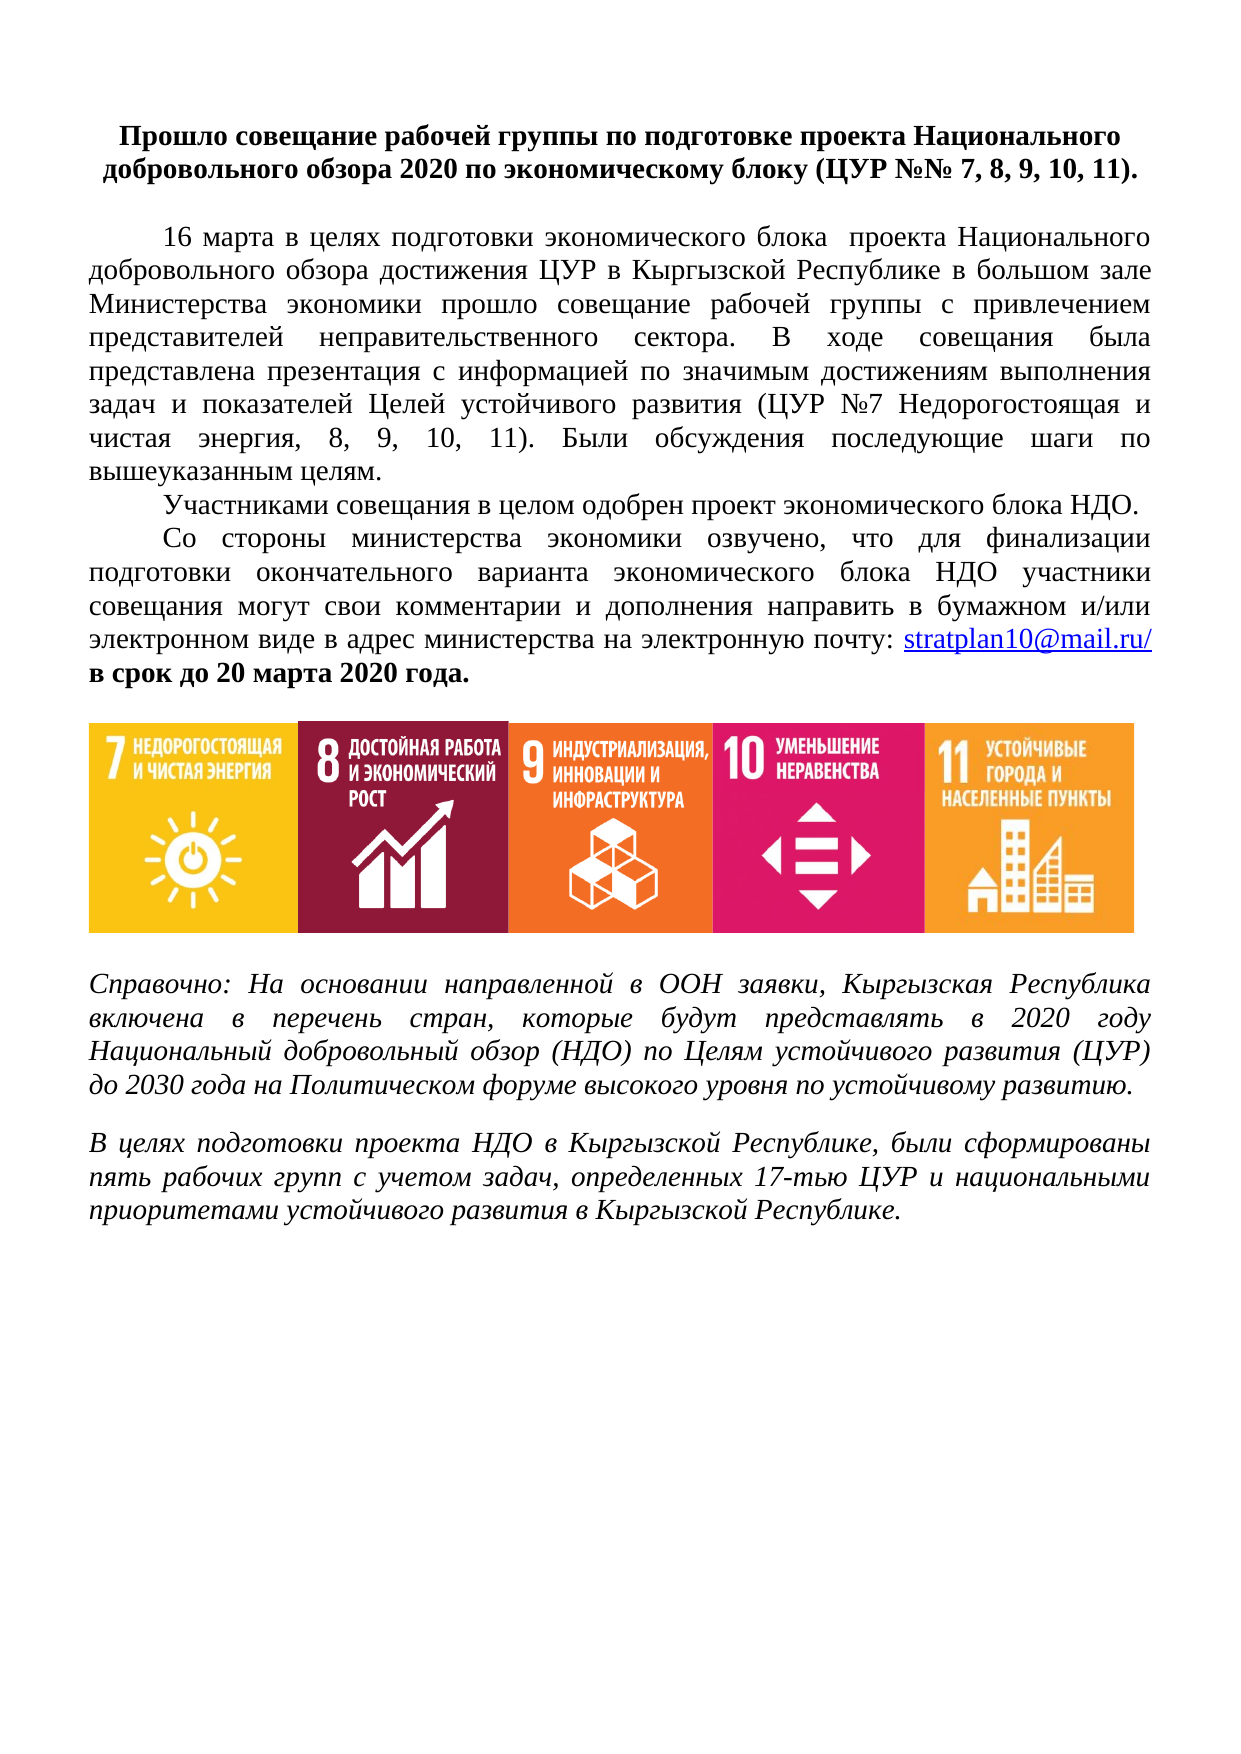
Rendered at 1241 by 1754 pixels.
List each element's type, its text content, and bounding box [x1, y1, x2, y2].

text Со стороны министерства экономики озвучено, что для финализации подготовки окончательного варианта экономического блока НДО участники совещания могут свои комментарии и дополнения направить в бумажном и/или электронном виде в адрес министерства на электронную почту: stratplan10@mail.ru/ в срок до 20 марта 2020 года. [89, 521, 1152, 688]
text В целях подготовки проекта НДО в Кыргызской Республике, были сформированы пять рабочих групп с учетом задач, определенных 17-тью ЦУР и национальными приоритетами устойчивого развития в Кыргызской Республике. [89, 1125, 1152, 1226]
picture [88, 721, 1135, 933]
text Прошло совещание рабочей группы по подготовке проекта Национального добровольного обзора 2020 по экономическому блоку (ЦУР №№ 7, 8, 9, 10, 11). [89, 118, 1152, 185]
text 16 марта в целях подготовки экономического блока проекта Национального добровольного обзора достижения ЦУР в Кыргызской Республике в большом зале Министерства экономики прошло совещание рабочей группы с привлечением представителей неправительственного сектора. В ходе совещания была представлена презентация с информацией по значимым достижениям выполнения задач и показателей Целей устойчивого развития (ЦУР №7 Недорогостоящая и чистая энергия, 8, 9, 10, 11). Были обсуждения последующие шаги по вышеуказанным целям. [89, 219, 1152, 487]
text Справочно: На основании направленной в ООН заявки, Кыргызская Республика включена в перечень стран, которые будут представлять в 2020 году Национальный добровольный обзор (НДО) по Целям устойчивого развития (ЦУР) до 2030 года на Политическом форуме высокого уровня по устойчивому развитию. [89, 966, 1152, 1100]
text Участниками совещания в целом одобрен проект экономического блока НДО. [89, 487, 1152, 521]
